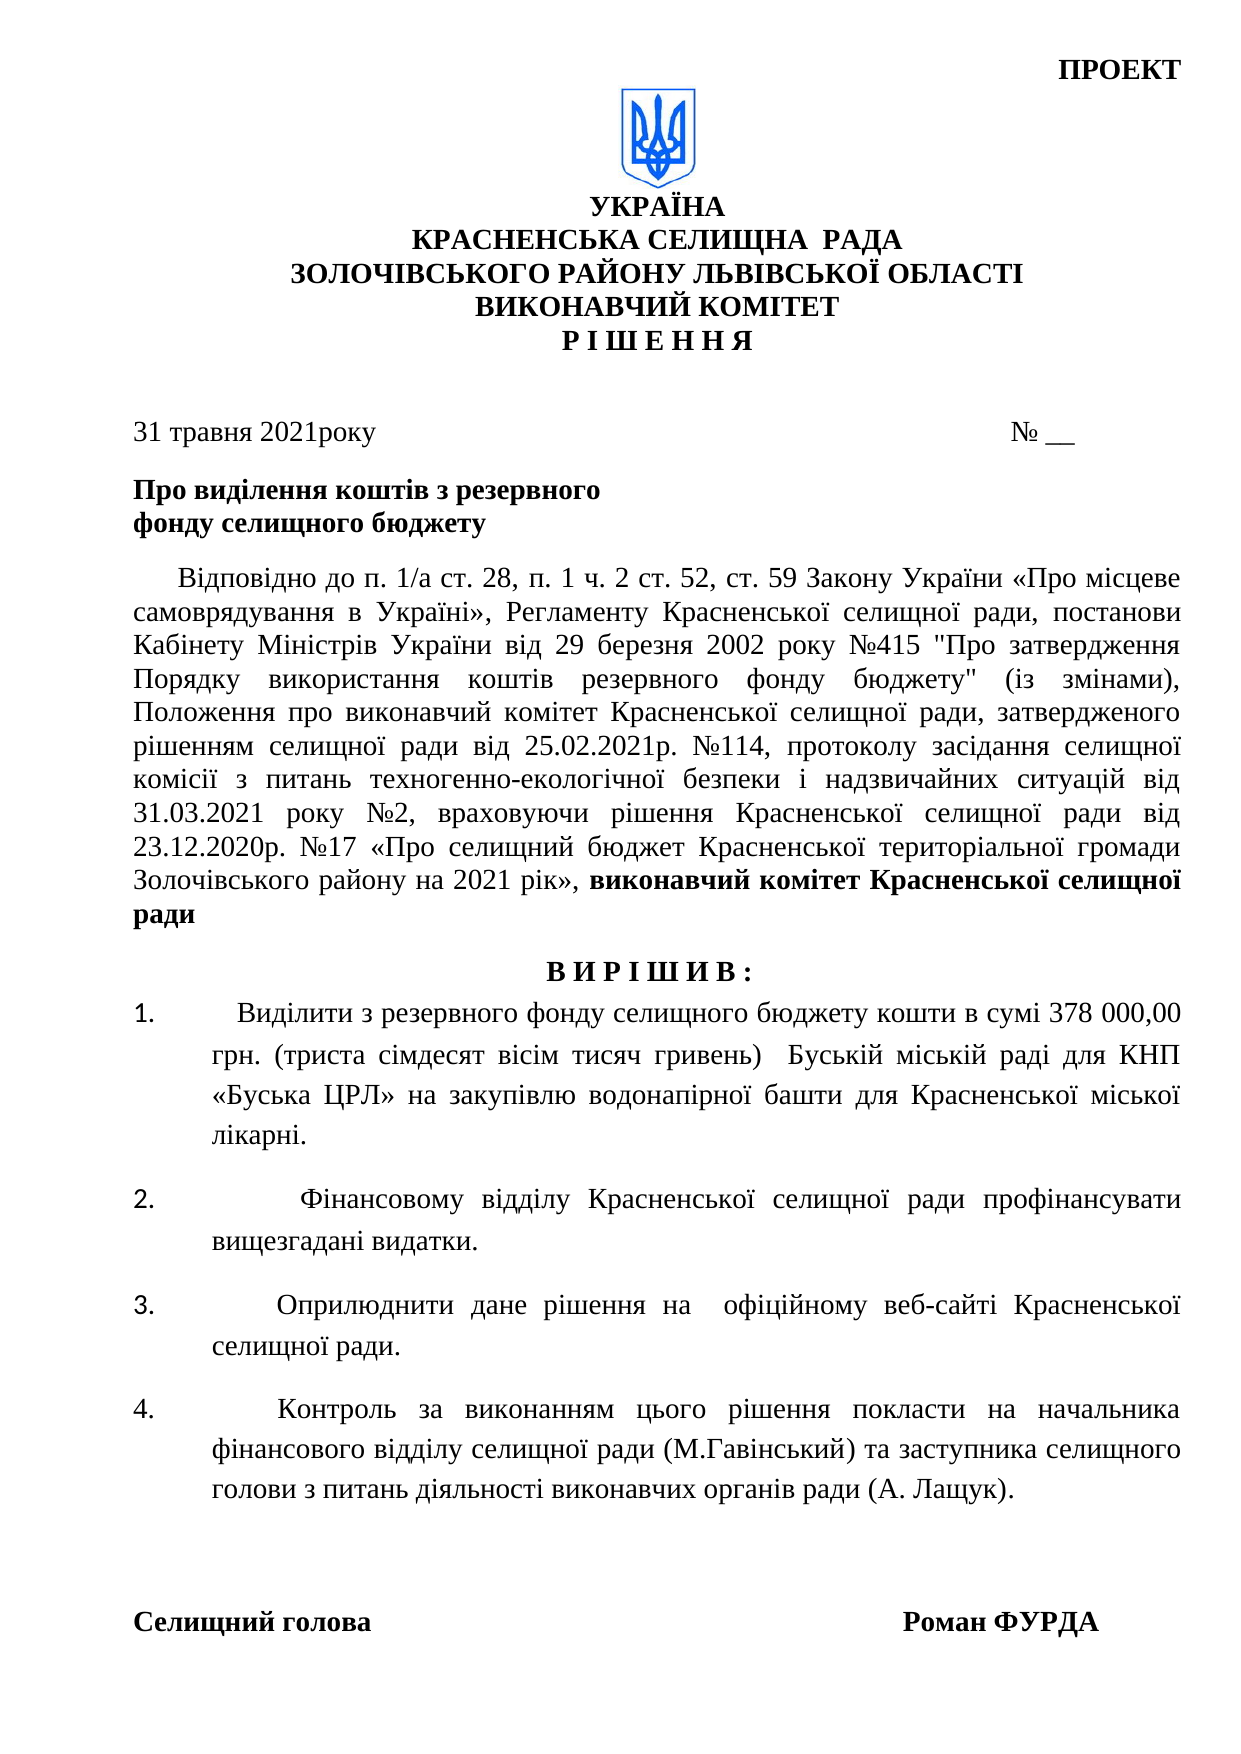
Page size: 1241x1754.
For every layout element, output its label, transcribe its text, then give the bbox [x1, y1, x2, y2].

text Селищний голова Роман ФУРДА [133, 1604, 1181, 1637]
text КРАСНЕНСЬКА СЕЛИЩНА РАДА [133, 222, 1181, 256]
text 31 травня 2021року № __ [133, 414, 1181, 448]
list Фінансовому відділу Красненської селищної ради профінансувати вищезгадані видатки. [133, 1180, 1181, 1256]
list Оприлюднити дане рішення на офіційному веб-сайті Красненської селищної ради. [133, 1286, 1181, 1362]
list Виділити з резервного фонду селищного бюджету кошти в сумі 378 000,00 грн. (триста сімдесят вісім тисяч гривень) Буській міській раді для КНП «Буська ЦРЛ» на закупівлю водонапірної башти для Красненської міської лікарні. [133, 994, 1181, 1151]
picture [618, 85, 697, 189]
text Відповідно до п. 1/а ст. 28, п. 1 ч. 2 ст. 52, ст. 59 Закону України «Про місцеве самоврядування в Україні», Регламенту Красненської селищної ради, постанови Кабінету Міністрів України від 29 березня 2002 року №415 "Про затвердження Порядку використання коштів резервного фонду бюджету" (із змінами), Положення про виконавчий комітет Красненської селищної ради, затвердженого рішенням селищної ради від 25.02.2021р. №114, протоколу засідання селищної комісії з питань техногенно-екологічної безпеки і надзвичайних ситуацій від 31.03.2021 року №2, враховуючи рішення Красненської селищної ради від 23.12.2020р. №17 «Про селищний бюджет Красненської територіальної громади Золочівського району на 2021 рік», виконавчий комітет Красненської селищної ради [133, 560, 1181, 929]
text ЗОЛОЧІВСЬКОГО району Львівської області [133, 256, 1181, 289]
text Про виділення коштів з резервного [133, 472, 650, 505]
list В И Р І Ш И В : [517, 954, 1181, 988]
text фонду селищного бюджету [133, 505, 650, 539]
text Р І Ш Е Н Н Я [133, 323, 1181, 357]
list Контроль за виконанням цього рішення покласти на начальника фінансового відділу селищної ради (М.Гавінський) та заступника селищного голови з питань діяльності виконавчих органів ради (А. Лащук). [133, 1391, 1181, 1505]
text УКРАЇНА [133, 189, 1181, 222]
text ВИКОНАВЧИЙ КОМІТЕТ [133, 289, 1181, 323]
text ПРОЕКТ [133, 52, 1181, 86]
